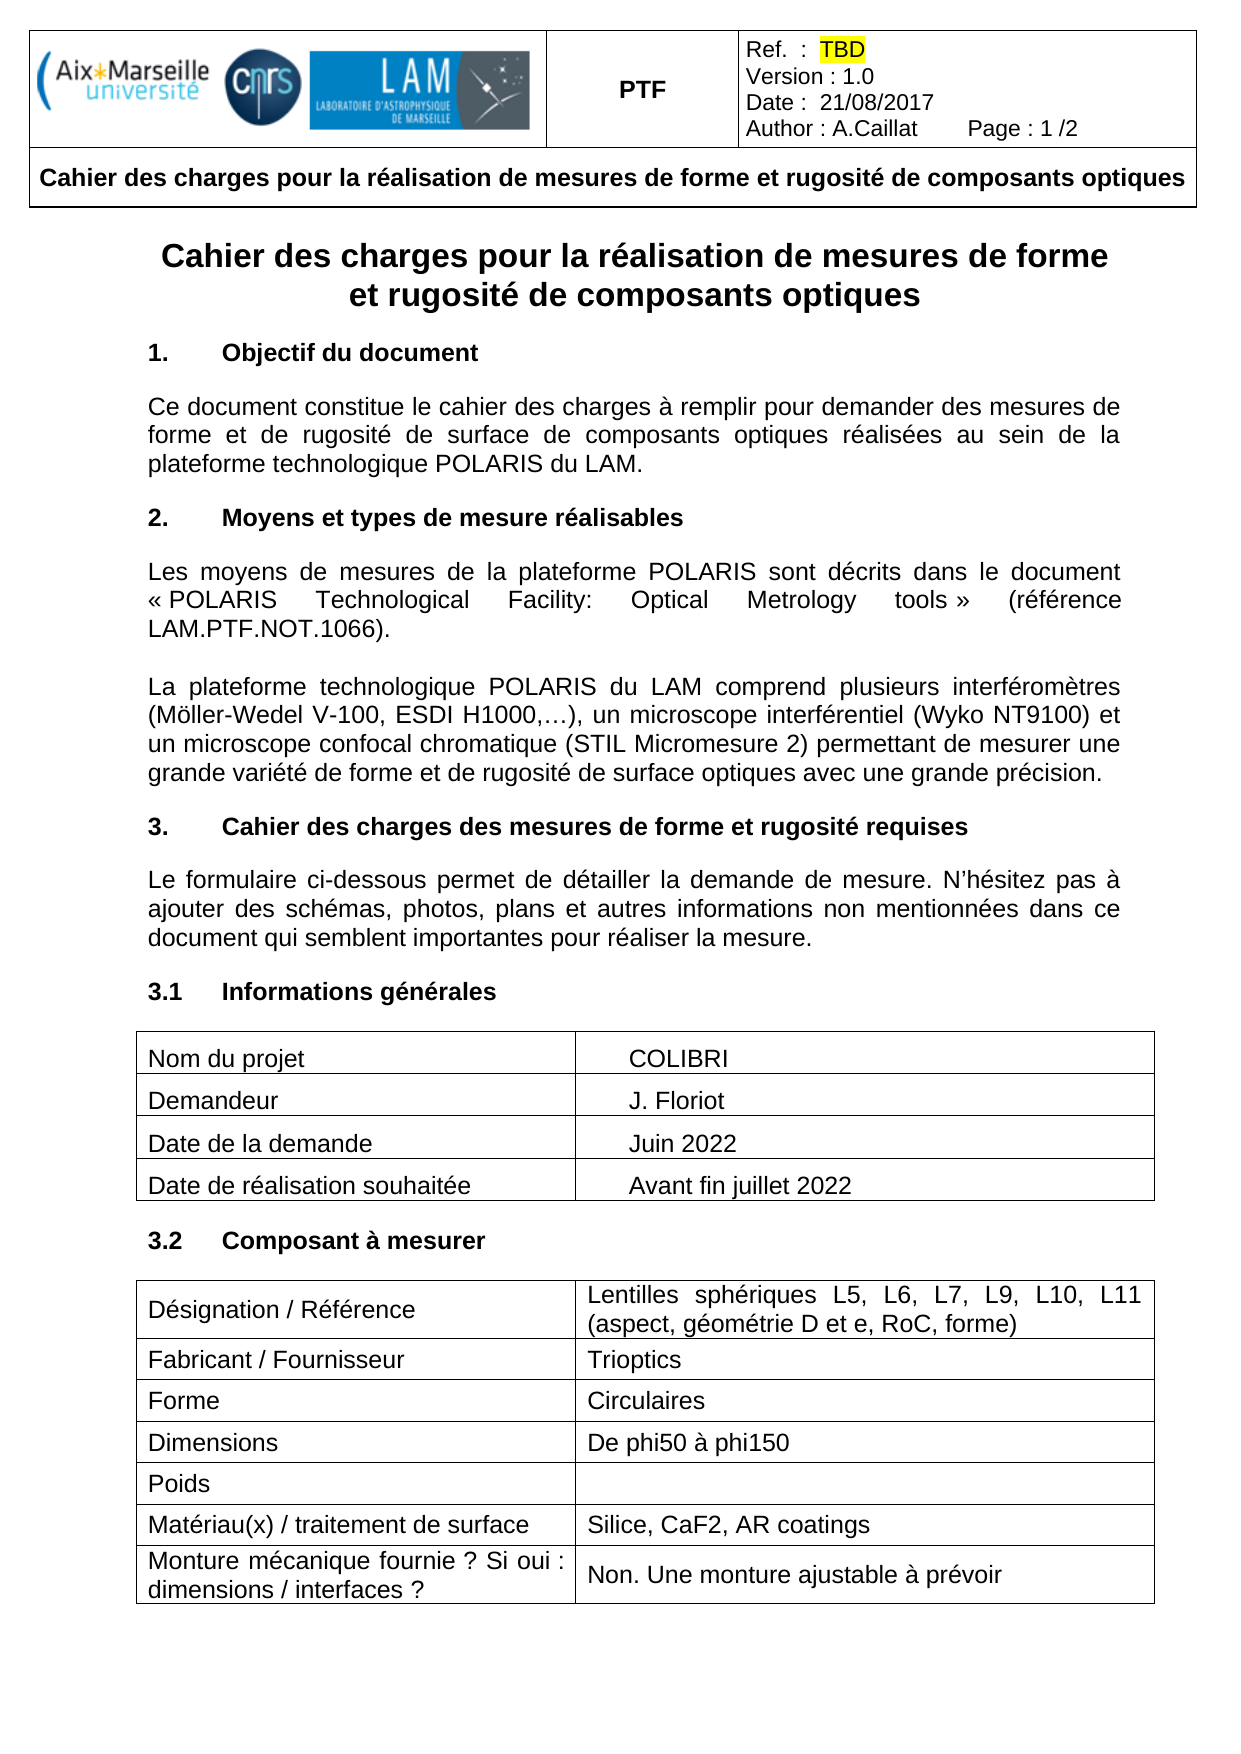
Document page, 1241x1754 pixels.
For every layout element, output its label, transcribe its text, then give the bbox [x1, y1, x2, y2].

table_header COLIBRI [576, 1032, 1154, 1073]
text Le formulaire ci-dessous permet de détailler la demande de mesure. N’hésitez pas à ajouter des schémas, photos, plans et autres informations non mentionnées dans ce document qui semblent importantes pour réaliser la mesure. [148, 866, 1122, 952]
table_cell De phi50 à phi150 [576, 1422, 1154, 1462]
table_cell Fabricant / Fournisseur [137, 1339, 575, 1379]
table_header Désignation / Référence [137, 1281, 575, 1338]
table_cell Date de réalisation souhaitée [137, 1159, 575, 1200]
subtitle Informations générales [148, 977, 1122, 1006]
table_cell Matériau(x) / traitement de surface [137, 1505, 575, 1545]
subtitle Cahier des charges des mesures de forme et rugosité requises [148, 812, 1122, 841]
table_header Nom du projet [137, 1032, 575, 1073]
subtitle Moyens et types de mesure réalisables [148, 503, 1122, 532]
table_cell Dimensions [137, 1422, 575, 1462]
text Ce document constitue le cahier des charges à remplir pour demander des mesures de forme et de rugosité de surface de composants optiques réalisées au sein de la plateforme technologique POLARIS du LAM. [148, 392, 1122, 478]
subtitle Composant à mesurer [148, 1226, 1122, 1254]
table_cell Juin 2022 [576, 1116, 1154, 1157]
table_cell Silice, CaF2, AR coatings [576, 1505, 1154, 1545]
table_cell J. Floriot [576, 1074, 1154, 1115]
table_cell Forme [137, 1380, 575, 1421]
text Cahier des charges pour la réalisation de mesures de forme et rugosité de composants optiques [148, 236, 1122, 313]
table_header Lentilles sphériques L5, L6, L7, L9, L10, L11 (aspect, géométrie D et e, RoC, forme) [576, 1281, 1154, 1338]
table_cell Demandeur [137, 1074, 575, 1115]
subtitle Objectif du document [148, 338, 1122, 367]
text Les moyens de mesures de la plateforme POLARIS sont décrits dans le document « POLARIS Technological Facility: Optical Metrology tools » (référence LAM.PTF.NOT.1066). [148, 557, 1122, 643]
text La plateforme technologique POLARIS du LAM comprend plusieurs interféromètres (Möller-Wedel V-100, ESDI H1000,…), un microscope interférentiel (Wyko NT9100) et un microscope confocal chromatique (STIL Micromesure 2) permettant de mesurer une grande variété de forme et de rugosité de surface optiques avec une grande précision. [148, 672, 1122, 787]
table_cell Circulaires [576, 1380, 1154, 1421]
table_cell Trioptics [576, 1339, 1154, 1379]
table_cell Non. Une monture ajustable à prévoir [576, 1546, 1154, 1603]
table_cell [576, 1463, 1154, 1503]
picture [36, 35, 542, 142]
table_cell Date de la demande [137, 1116, 575, 1157]
table_cell Poids [137, 1463, 575, 1503]
table_cell Avant fin juillet 2022 [576, 1159, 1154, 1200]
table_cell Monture mécanique fournie ? Si oui : dimensions / interfaces ? [137, 1546, 575, 1603]
